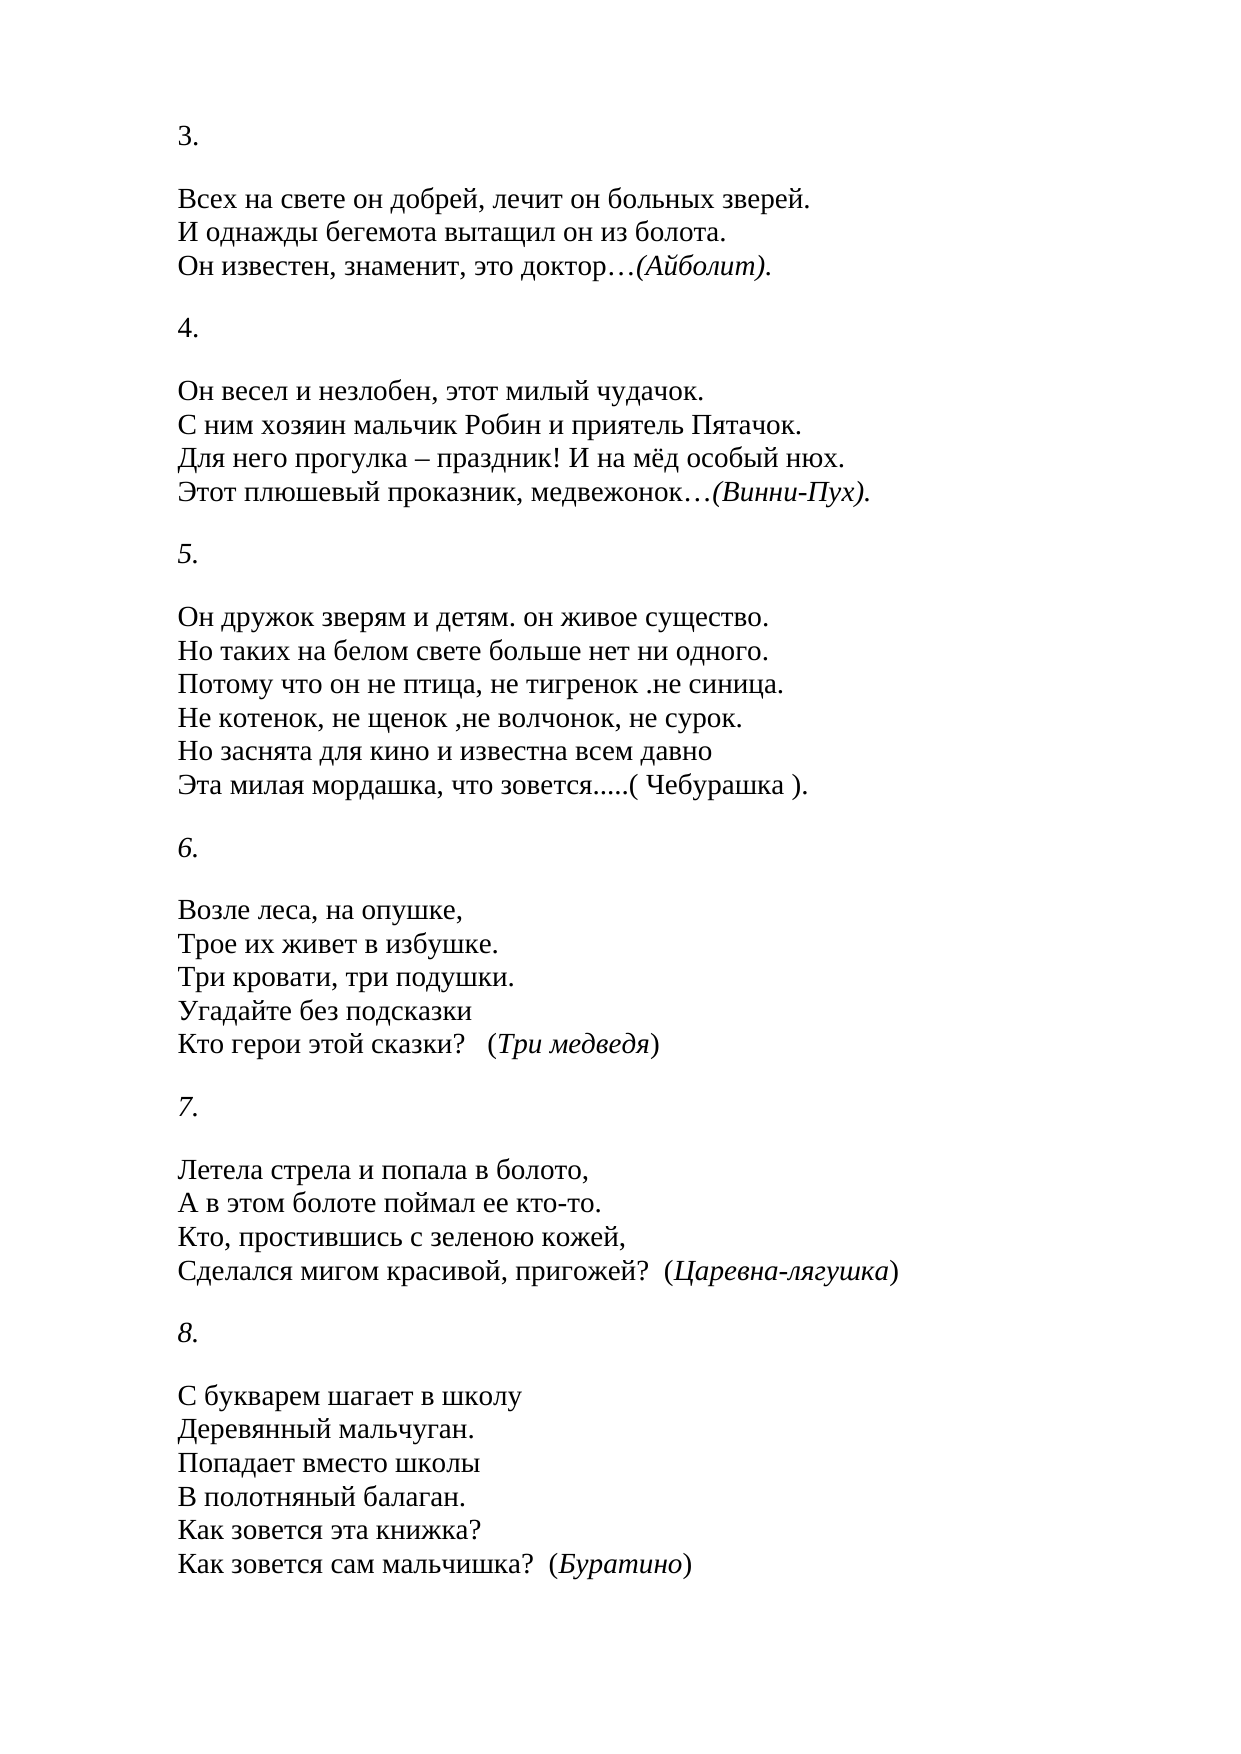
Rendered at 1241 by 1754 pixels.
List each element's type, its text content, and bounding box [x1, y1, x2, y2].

text 5. [177, 537, 1152, 570]
text 8. [177, 1315, 1152, 1349]
text Потому что он не птица, не тигренок .не синица. [177, 666, 1152, 700]
text Всех на свете он добрей, лечит он больных зверей. И однажды бегемота вытащил он из болота. Он известен, знаменит, это доктор…(Айболит). [177, 181, 1152, 281]
text Он весел и незлобен, этот милый чудачок. С ним хозяин мальчик Робин и приятель Пятачок. Для него прогулка – праздник! И на мёд особый нюх. Этот плюшевый проказник, медвежонок…(Винни-Пух). [177, 373, 1152, 507]
text Возле леса, на опушке, Трое их живет в избушке. Три кровати, три подушки. Угадайте без подсказки Кто герои этой сказки? (Три медведя) [177, 892, 1152, 1060]
text Эта милая мордашка, что зовется.....( Чебурашка ). [177, 767, 1152, 801]
text Он дружок зверям и детям. он живое существо. [177, 599, 1152, 633]
text 7. [177, 1089, 1152, 1123]
text Но таких на белом свете больше нет ни одного. [177, 633, 1152, 666]
text Не котенок, не щенок ,не волчонок, не сурок. [177, 700, 1152, 733]
text 4. [177, 311, 1152, 344]
text 6. [177, 830, 1152, 863]
text Но заснята для кино и известна всем давно [177, 733, 1152, 767]
text 3. [177, 118, 1152, 152]
text Летела стрела и попала в болото, А в этом болоте поймал ее кто-то. Кто, простившись с зеленою кожей, Сделался мигом красивой, пригожей? (Царевна-лягушка) [177, 1152, 1152, 1286]
text С букварем шагает в школу Деревянный мальчуган. Попадает вместо школы В полотняный балаган. Как зовется эта книжка? Как зовется сам мальчишка? (Буратино) [177, 1378, 1152, 1579]
